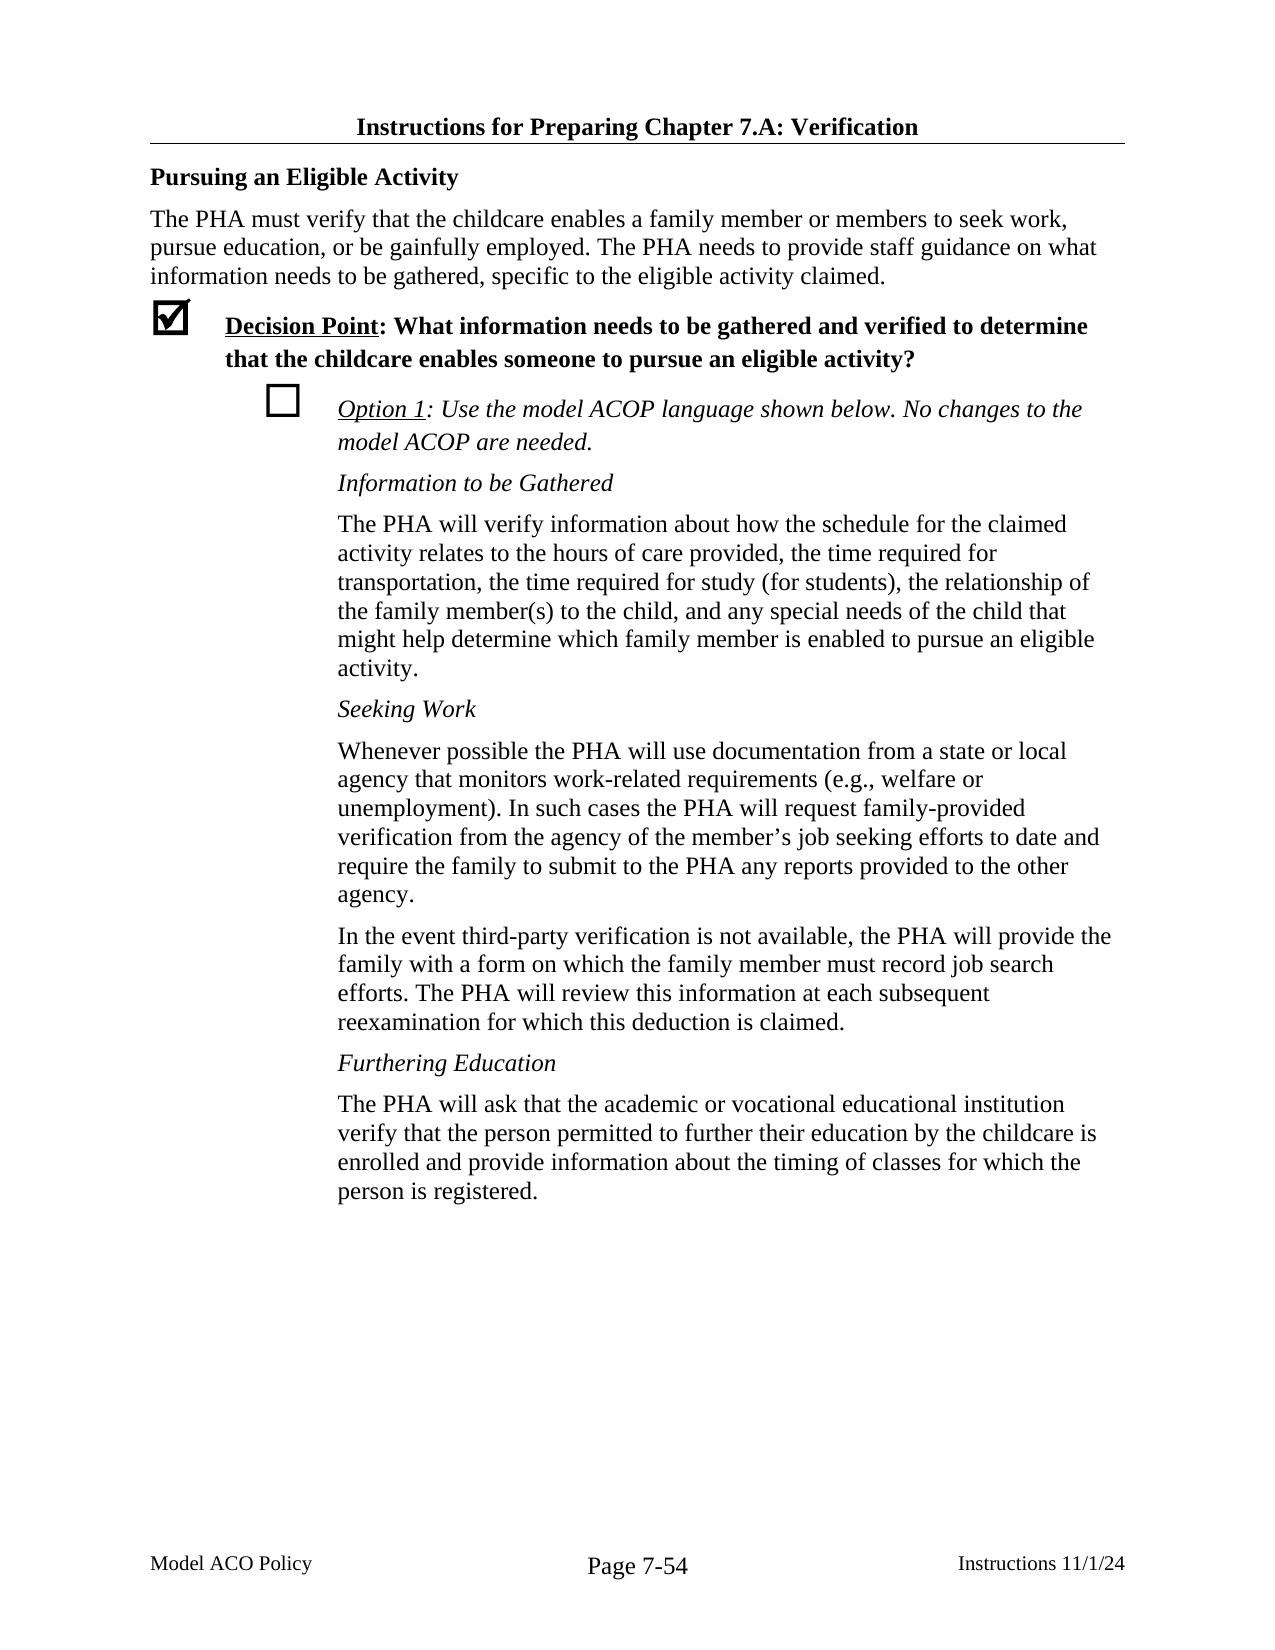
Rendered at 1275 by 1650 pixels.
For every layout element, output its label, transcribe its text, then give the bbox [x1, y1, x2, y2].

text Pursuing an Eligible Activity [150, 162, 1125, 191]
text In the event third-party verification is not available, the PHA will provide the family with a form on which the family member must record job search efforts. The PHA will review this information at each subsequent reexamination for which this deduction is claimed. [337, 921, 1125, 1036]
text The PHA will verify information about how the schedule for the claimed activity relates to the hours of care provided, the time required for transportation, the time required for study (for students), the relationship of the family member(s) to the child, and any special needs of the child that might help determine which family member is enabled to pursue an eligible activity. [337, 509, 1125, 682]
text Information to be Gathered [337, 468, 1125, 497]
text Option 1: Use the model ACOP language shown below. No changes to the model ACOP are needed. [262, 385, 1125, 456]
text Furthering Education [337, 1048, 1125, 1077]
text The PHA will ask that the academic or vocational educational institution verify that the person permitted to further their education by the childcare is enrolled and provide information about the timing of classes for which the person is registered. [337, 1089, 1125, 1204]
text Whenever possible the PHA will use documentation from a state or local agency that monitors work-related requirements (e.g., welfare or unemployment). In such cases the PHA will request family-provided verification from the agency of the member’s job seeking efforts to date and require the family to submit to the PHA any reports provided to the other agency. [337, 736, 1125, 908]
text Seeking Work [337, 694, 1125, 723]
text The PHA must verify that the childcare enables a family member or members to seek work, pursue education, or be gainfully employed. The PHA needs to provide staff guidance on what information needs to be gathered, specific to the eligible activity claimed. [150, 204, 1125, 290]
text Decision Point: What information needs to be gathered and verified to determine that the childcare enables someone to pursue an eligible activity? [150, 302, 1125, 373]
